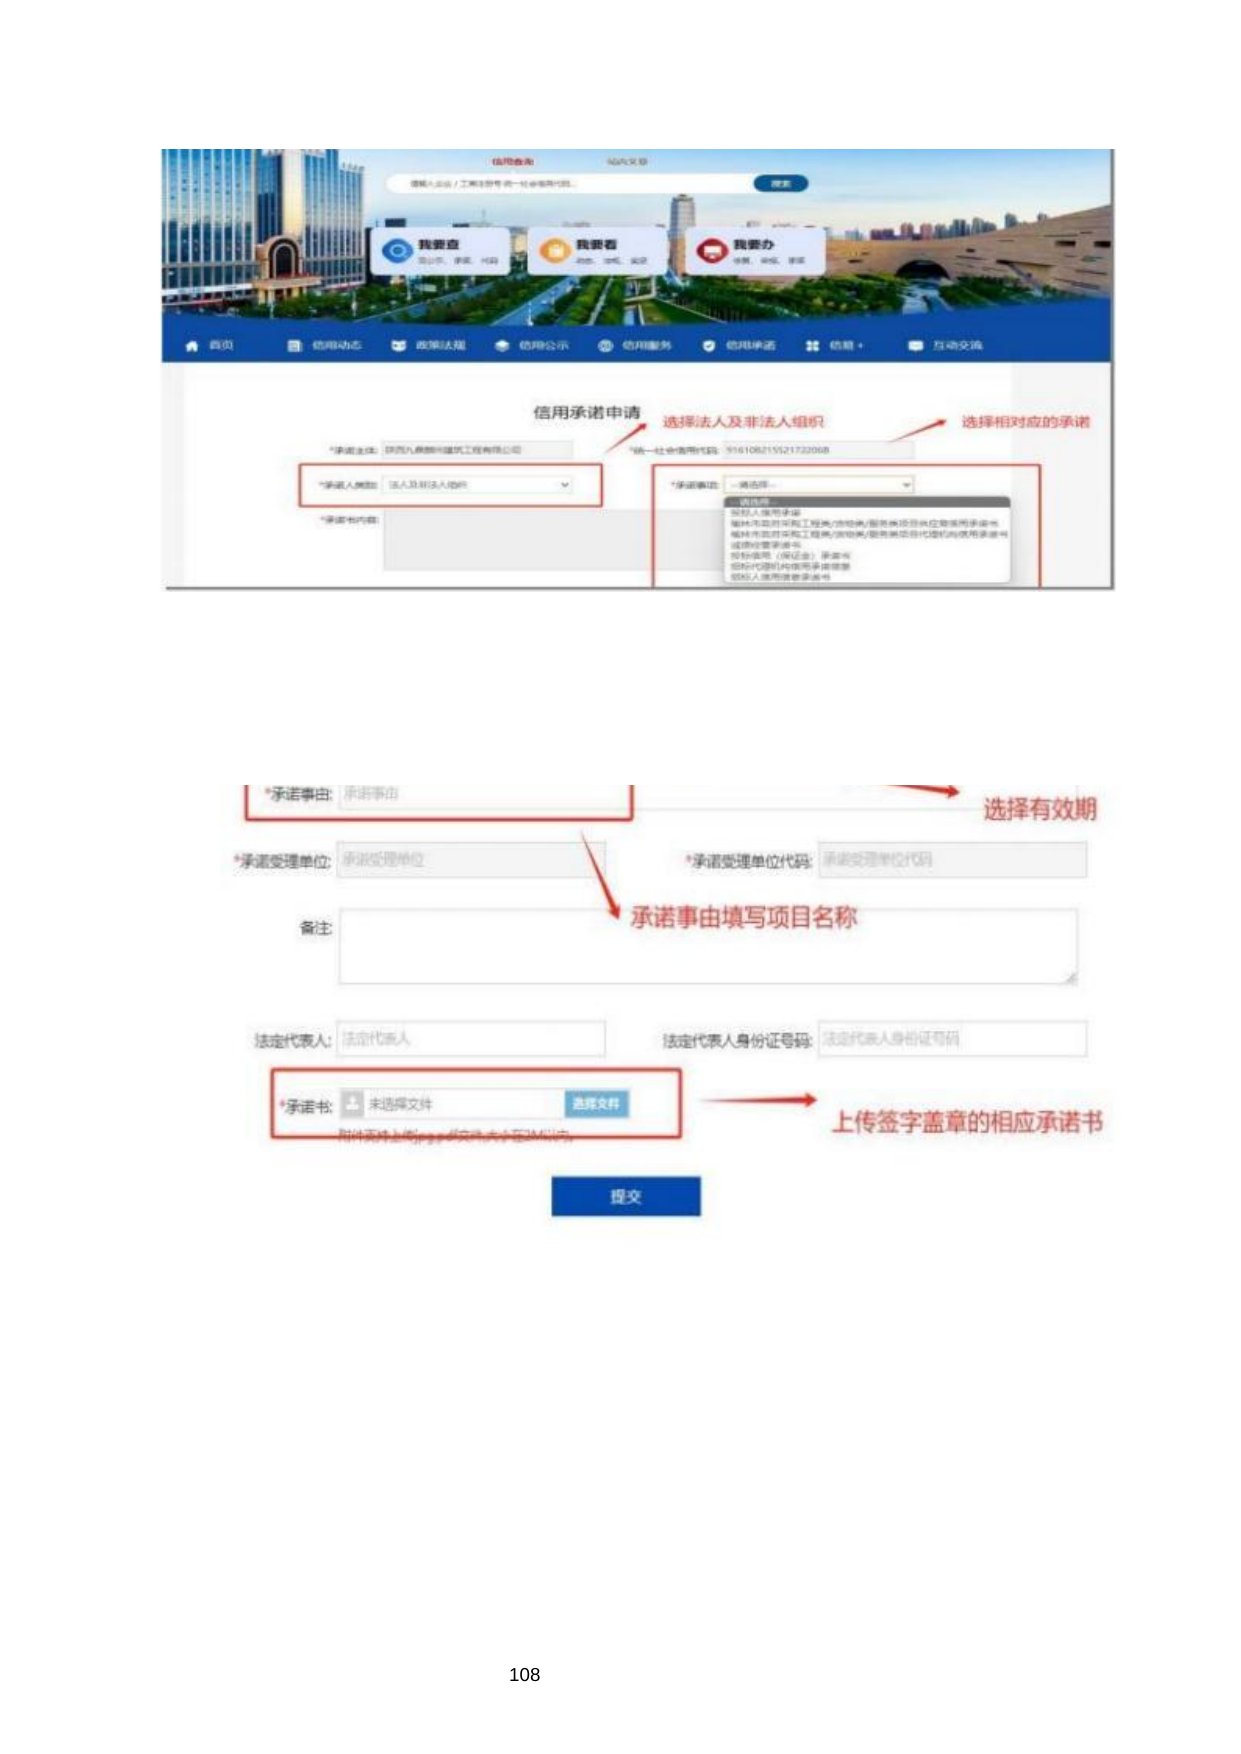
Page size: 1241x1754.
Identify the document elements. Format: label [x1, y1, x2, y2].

picture [171, 785, 1159, 1291]
picture [159, 149, 1117, 592]
